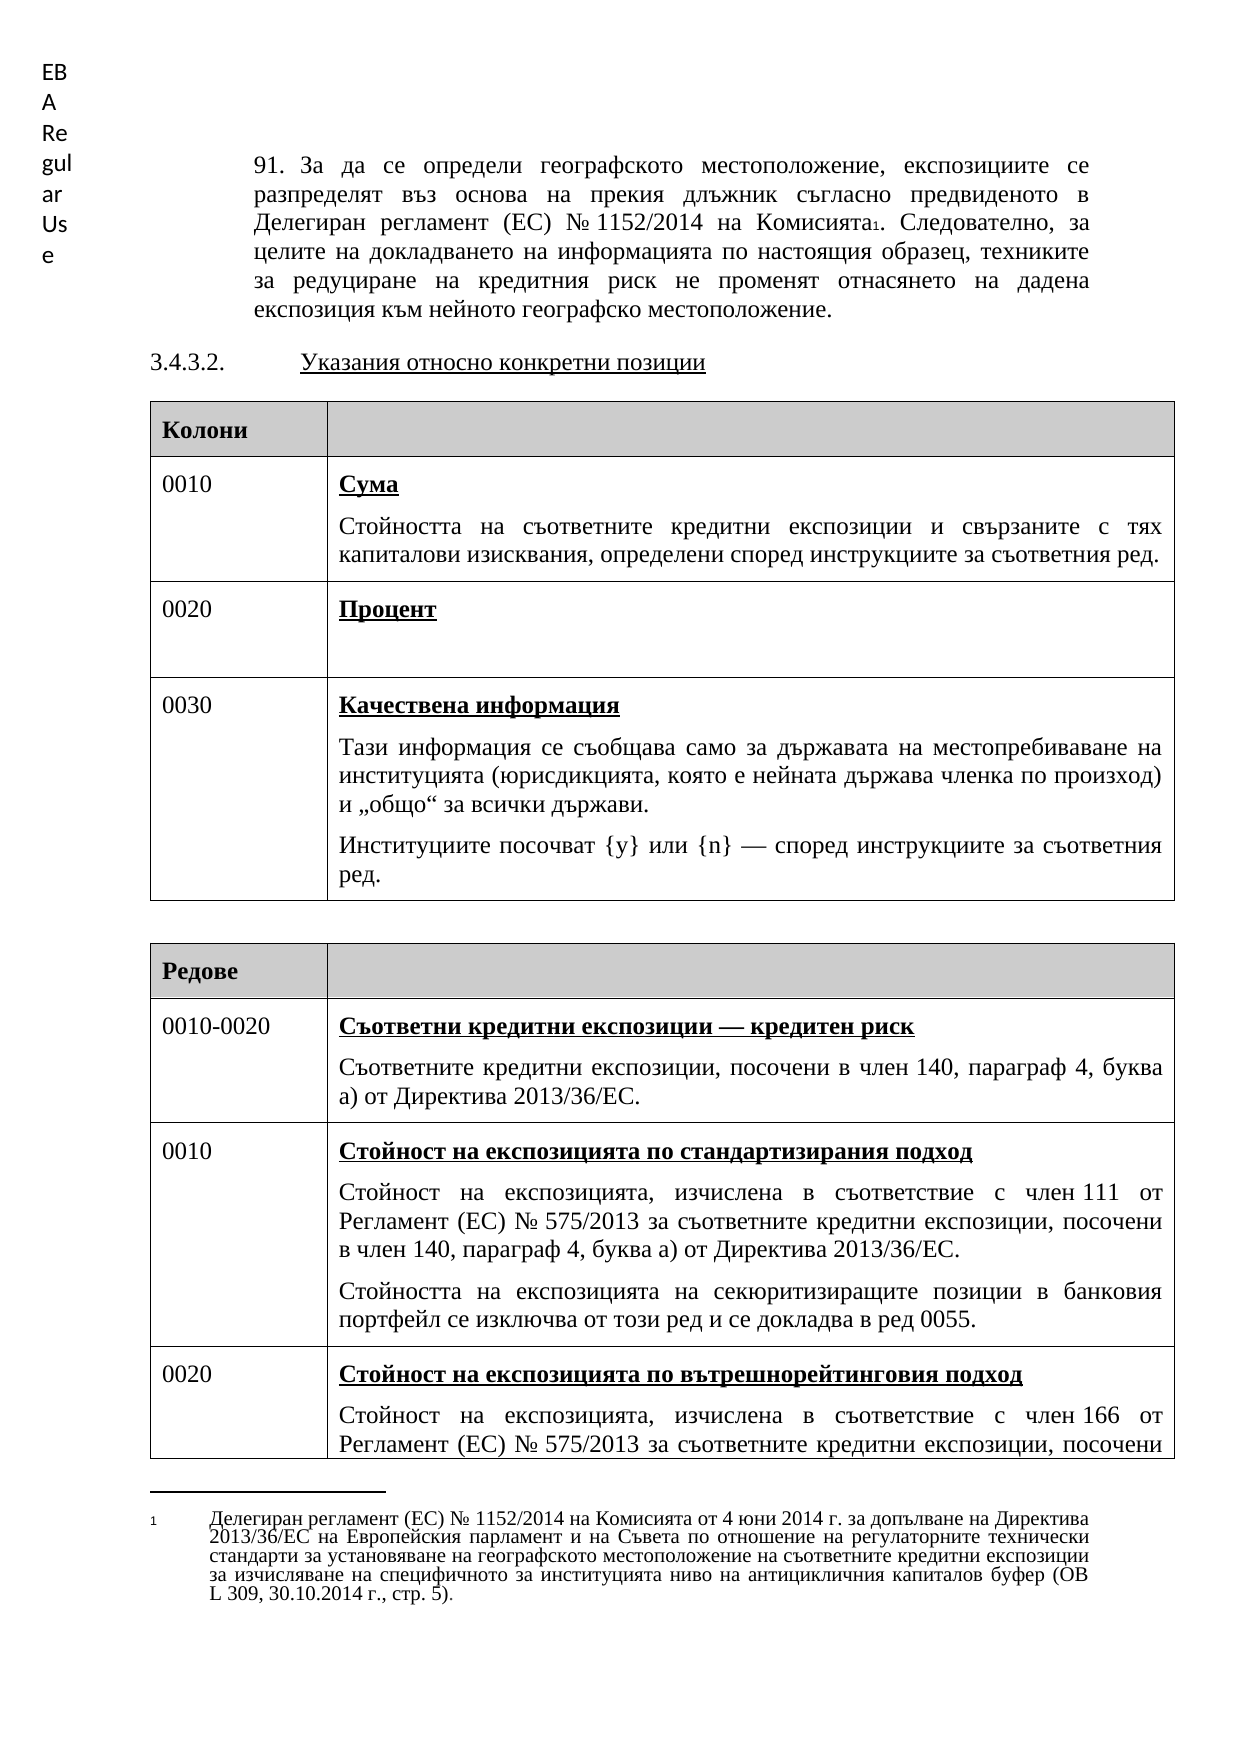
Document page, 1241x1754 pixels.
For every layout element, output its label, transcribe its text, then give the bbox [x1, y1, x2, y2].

table_header [328, 944, 1174, 997]
table_cell 0010 [151, 1123, 327, 1346]
table_cell 0010 [151, 457, 327, 581]
table_cell Качествена информация Тази информация се съобщава само за държавата на местопребиваване на институцията (юрисдикцията, която е нейната държава членка по произход) и „общо“ за всички държави. Институциите посочват {y} или {n} — според инструкциите за съответния ред. [328, 678, 1174, 900]
table_header Колони [151, 402, 327, 456]
table_cell 0030 [151, 678, 327, 900]
list 3.4.3.2. Указания относно конкретни позиции [150, 347, 1090, 376]
table_cell Сума Стойността на съответните кредитни експозиции и свързаните с тях капиталови изисквания, определени според инструкциите за съответния ред. [328, 457, 1174, 581]
table_cell Съответни кредитни експозиции — кредитен риск Съответните кредитни експозиции, посочени в член 140, параграф 4, буква а) от Директива 2013/36/ЕС. [328, 999, 1174, 1122]
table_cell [328, 1347, 1174, 1458]
table_cell 0020 [151, 582, 327, 677]
table_cell Процент [328, 582, 1174, 677]
table_header Редове [151, 944, 327, 997]
table_cell 0020 [151, 1347, 327, 1458]
table_header [328, 402, 1174, 456]
table_cell 0010-0020 [151, 999, 327, 1122]
table_cell Стойност на експозицията по стандартизирания подход Стойност на експозицията, изчислена в съответствие с член 111 от Регламент (ЕС) № 575/2013 за съответните кредитни експозиции, посочени в член 140, параграф 4, буква а) от Директива 2013/36/ЕС. Стойността на експозицията на секюритизиращите позиции в банковия портфейл се изключва от този ред и се докладва в ред 0055. [328, 1123, 1174, 1346]
